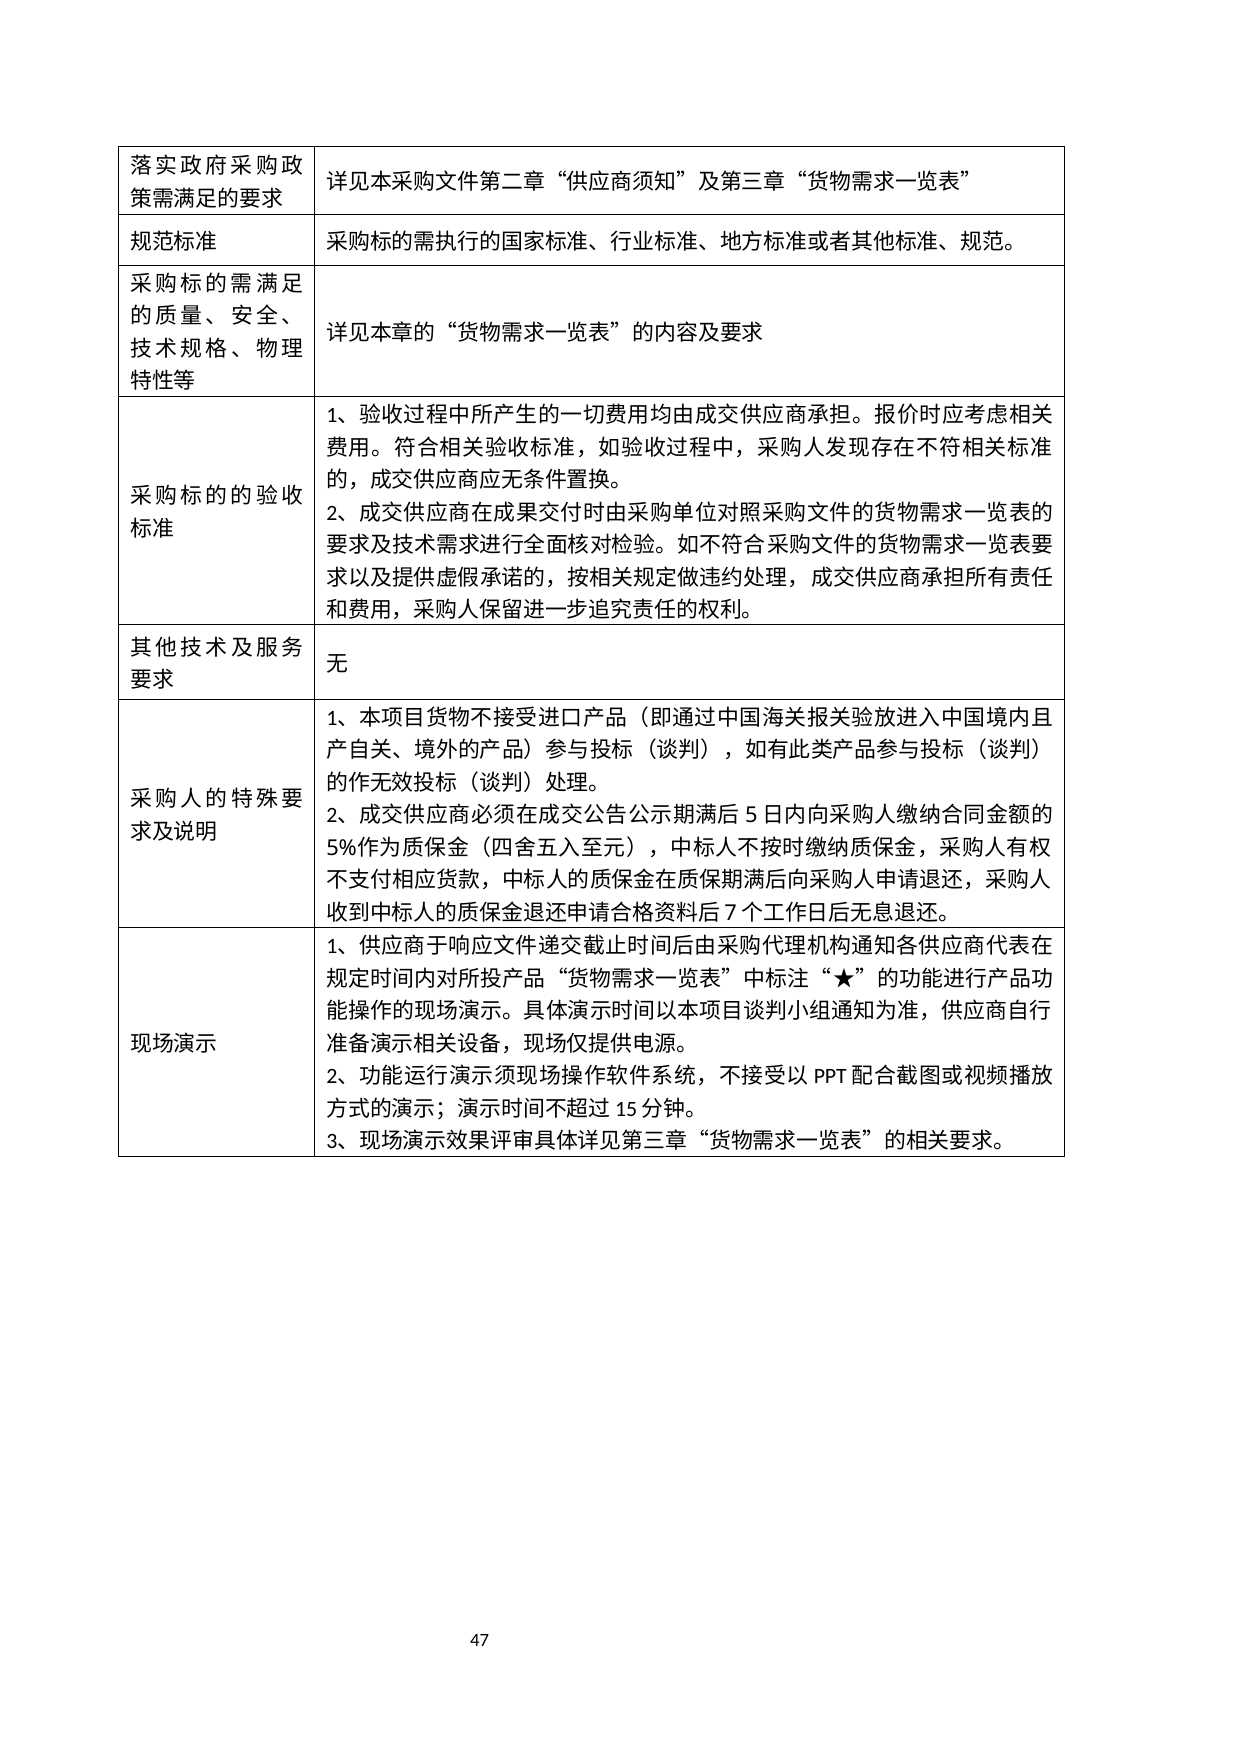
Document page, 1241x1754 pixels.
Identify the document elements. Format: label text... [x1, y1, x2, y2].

table_cell 其他技术及服务要求 [119, 625, 314, 698]
table_cell 规范标准 [119, 215, 314, 264]
table_cell 采购标的的验收标准 [119, 397, 314, 624]
table_cell 现场演示 [119, 928, 314, 1156]
table_cell 供应商于响应文件递交截止时间后由采购代理机构通知各供应商代表在规定时间内对所投产品“货物需求一览表”中标注“★”的功能进行产品功能操作的现场演示。具体演示时间以本项目谈判小组通知为准，供应商自行准备演示相关设备，现场仅提供电源。 功能运行演示须现场操作软件系统，不接受以PPT配合截图或视频播放方式的演示；演示时间不超过15分钟。 3、现场演示效果评审具体详见第三章“货物需求一览表”的相关要求。 [315, 928, 1064, 1156]
table_cell 落实政府采购政策需满足的要求 [119, 147, 314, 213]
table_cell 详见本采购文件第二章“供应商须知”及第三章“货物需求一览表” [315, 147, 1064, 213]
table_cell 详见本章的“货物需求一览表”的内容及要求 [315, 266, 1064, 396]
table_cell 验收过程中所产生的一切费用均由成交供应商承担。报价时应考虑相关费用。符合相关验收标准，如验收过程中，采购人发现存在不符相关标准的，成交供应商应无条件置换。 成交供应商在成果交付时由采购单位对照采购文件的货物需求一览表的要求及技术需求进行全面核对检验。如不符合采购文件的货物需求一览表要求以及提供虚假承诺的，按相关规定做违约处理，成交供应商承担所有责任和费用，采购人保留进一步追究责任的权利。 [315, 397, 1064, 624]
table_cell 采购标的需执行的国家标准、行业标准、地方标准或者其他标准、规范。 [315, 215, 1064, 264]
table_cell 本项目货物不接受进口产品（即通过中国海关报关验放进入中国境内且产自关、境外的产品）参与投标（谈判），如有此类产品参与投标（谈判）的作无效投标（谈判）处理。 成交供应商必须在成交公告公示期满后5日内向采购人缴纳合同金额的5%作为质保金（四舍五入至元），中标人不按时缴纳质保金，采购人有权不支付相应货款，中标人的质保金在质保期满后向采购人申请退还，采购人收到中标人的质保金退还申请合格资料后7个工作日后无息退还。 [315, 700, 1064, 927]
table_cell 无 [315, 625, 1064, 698]
table_cell 采购标的需满足的质量、安全、技术规格、物理特性等 [119, 266, 314, 396]
table_cell 采购人的特殊要求及说明 [119, 700, 314, 927]
